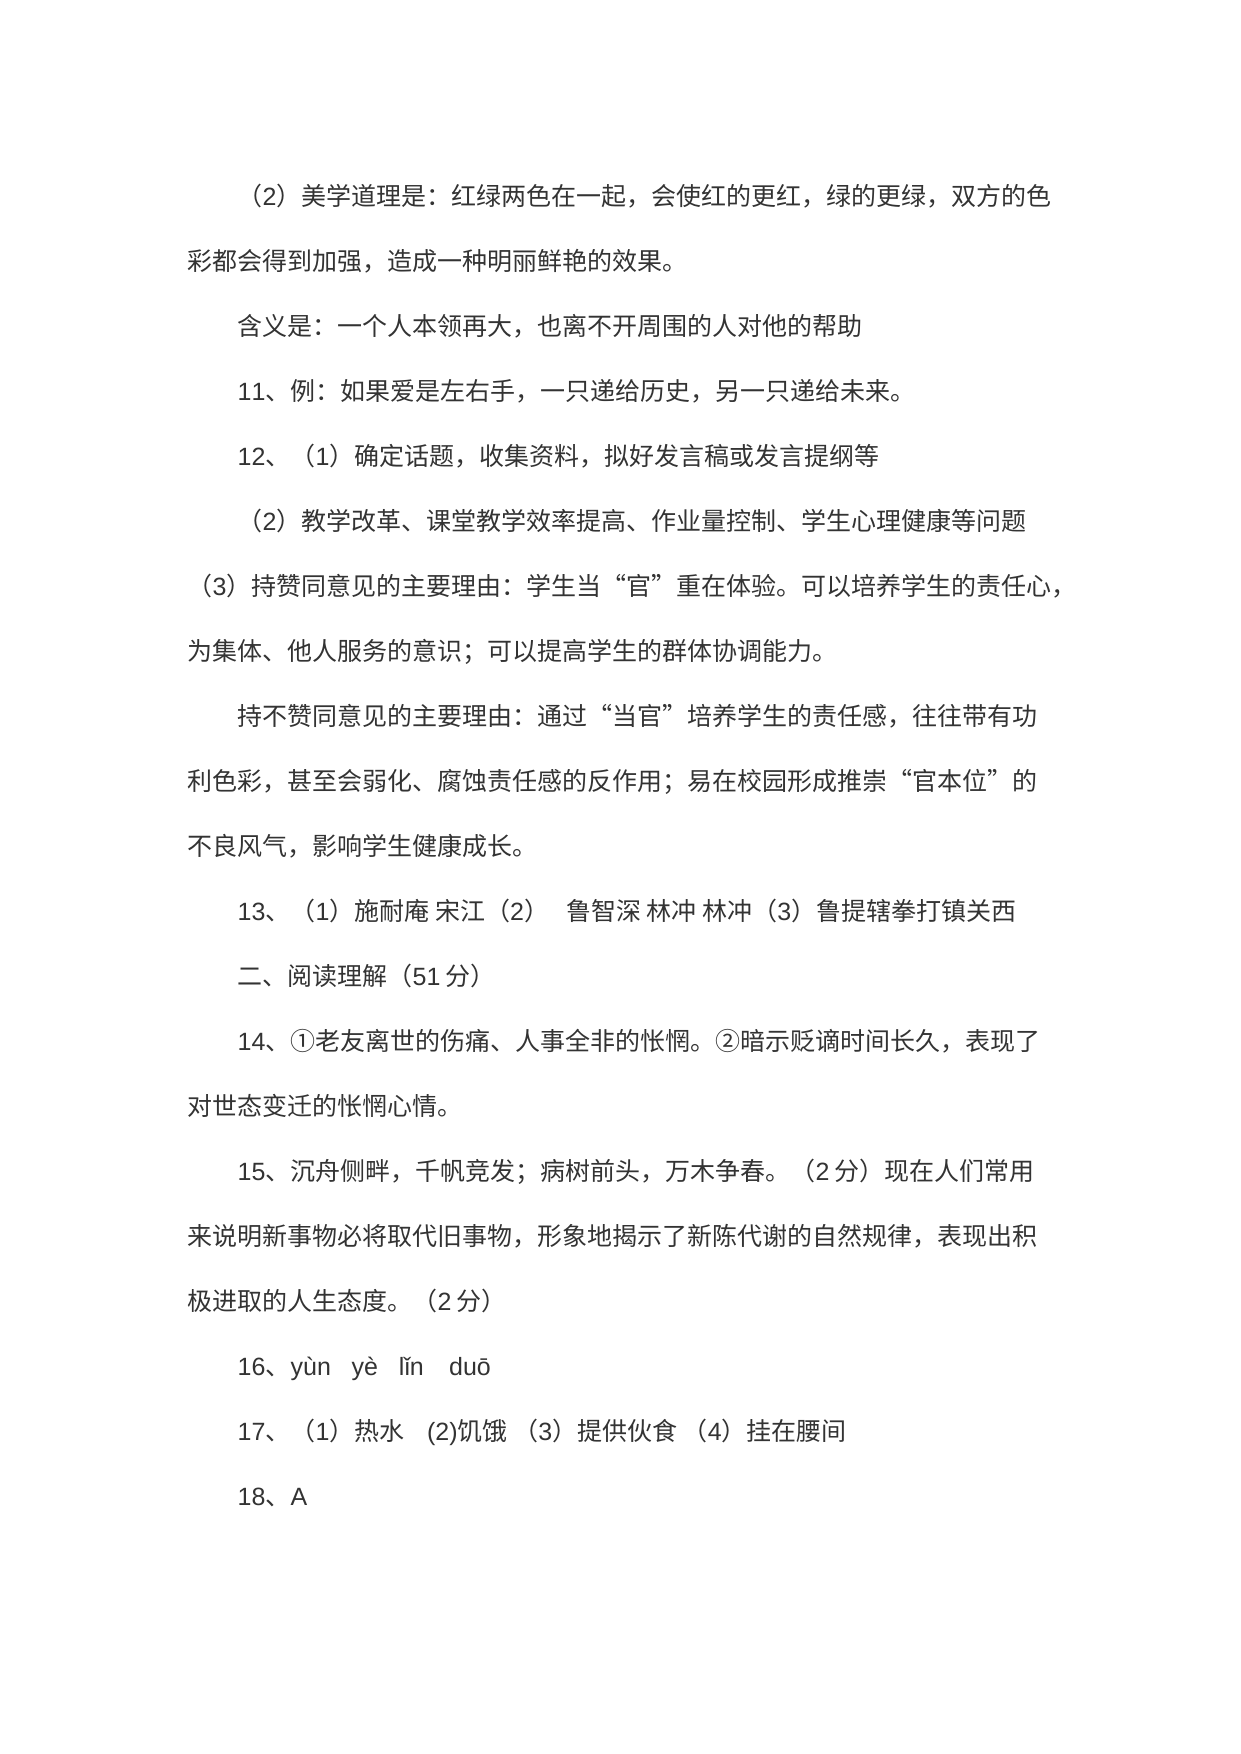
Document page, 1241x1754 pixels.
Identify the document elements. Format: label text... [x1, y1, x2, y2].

text 持不赞同意见的主要理由：通过“当官”培养学生的责任感，往往带有功利色彩，甚至会弱化、腐蚀责任感的反作用；易在校园形成推崇“官本位”的不良风气，影响学生健康成长。 [187, 682, 1053, 877]
text （2）教学改革、课堂教学效率提高、作业量控制、学生心理健康等问题（3）持赞同意见的主要理由：学生当“官”重在体验。可以培养学生的责任心，为集体、他人服务的意识；可以提高学生的群体协调能力。 [187, 487, 1053, 682]
text 二、阅读理解（51分） [187, 942, 1053, 1007]
text 含义是：一个人本领再大，也离不开周围的人对他的帮助 [187, 292, 1053, 357]
text （2）美学道理是：红绿两色在一起，会使红的更红，绿的更绿，双方的色彩都会得到加强，造成一种明丽鲜艳的效果。 [187, 162, 1053, 292]
text 13、（1）施耐庵 宋江（2） 鲁智深 林冲 林冲（3）鲁提辖拳打镇关西 [187, 877, 1053, 942]
text 18、A [187, 1462, 1053, 1527]
text 11、例：如果爱是左右手，一只递给历史，另一只递给未来。 [187, 357, 1053, 422]
text 16、yùn yè lǐn duō [187, 1332, 1053, 1397]
text 15、沉舟侧畔，千帆竞发；病树前头，万木争春。（2分）现在人们常用来说明新事物必将取代旧事物，形象地揭示了新陈代谢的自然规律，表现出积极进取的人生态度。（2分） [187, 1137, 1053, 1332]
text 14、①老友离世的伤痛、人事全非的怅惘。②暗示贬谪时间长久，表现了对世态变迁的怅惘心情。 [187, 1007, 1053, 1137]
text 17、（1）热水 (2)饥饿 （3）提供伙食 （4）挂在腰间 [187, 1397, 1053, 1462]
text 12、（1）确定话题，收集资料，拟好发言稿或发言提纲等 [187, 422, 1053, 487]
